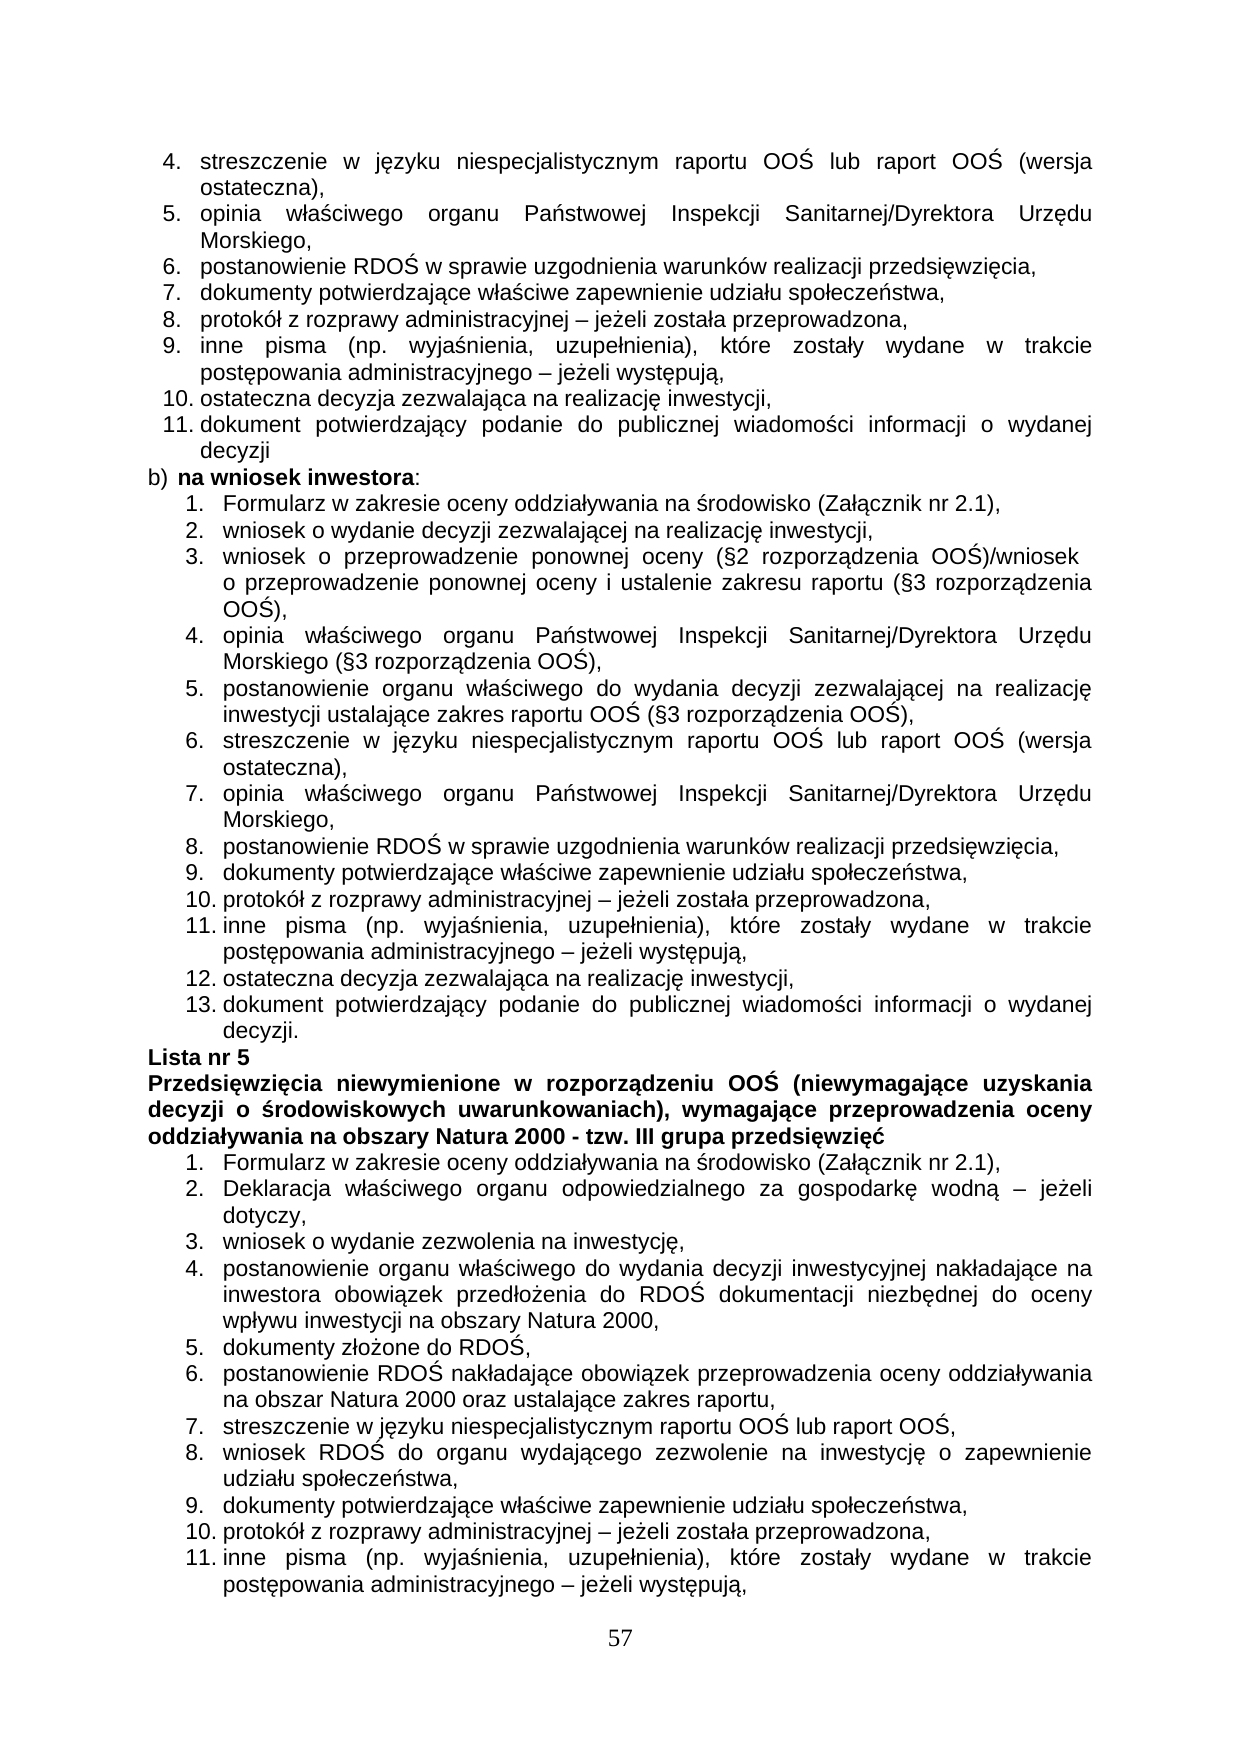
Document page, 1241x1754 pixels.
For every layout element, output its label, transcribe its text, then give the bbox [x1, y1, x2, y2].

list protokół z rozprawy administracyjnej – jeżeli została przeprowadzona, [162, 306, 1093, 332]
list postanowienie RDOŚ nakładające obowiązek przeprowadzenia oceny oddziaływania na obszar Natura 2000 oraz ustalające zakres raportu, [185, 1360, 1093, 1413]
list wniosek RDOŚ do organu wydającego zezwolenie na inwestycję o zapewnienie udziału społeczeństwa, [185, 1439, 1093, 1492]
list protokół z rozprawy administracyjnej – jeżeli została przeprowadzona, [185, 886, 1093, 912]
list wniosek o przeprowadzenie ponownej oceny (§2 rozporządzenia OOŚ)/wniosek o przeprowadzenie ponownej oceny i ustalenie zakresu raportu (§3 rozporządzenia OOŚ), [185, 543, 1093, 622]
list ostateczna decyzja zezwalająca na realizację inwestycji, [162, 385, 1093, 411]
list dokument potwierdzający podanie do publicznej wiadomości informacji o wydanej decyzji [162, 411, 1093, 464]
list opinia właściwego organu Państwowej Inspekcji Sanitarnej/Dyrektora Urzędu Morskiego, [185, 780, 1093, 833]
list dokument potwierdzający podanie do publicznej wiadomości informacji o wydanej decyzji. [185, 991, 1093, 1044]
list wniosek o wydanie decyzji zezwalającej na realizację inwestycji, [185, 517, 1093, 543]
list opinia właściwego organu Państwowej Inspekcji Sanitarnej/Dyrektora Urzędu Morskiego, [162, 200, 1093, 253]
list ostateczna decyzja zezwalająca na realizację inwestycji, [185, 964, 1093, 991]
list opinia właściwego organu Państwowej Inspekcji Sanitarnej/Dyrektora Urzędu Morskiego (§3 rozporządzenia OOŚ), [185, 622, 1093, 675]
list Deklaracja właściwego organu odpowiedzialnego za gospodarkę wodną – jeżeli dotyczy, [185, 1175, 1093, 1228]
list postanowienie RDOŚ w sprawie uzgodnienia warunków realizacji przedsięwzięcia, [185, 833, 1093, 859]
list inne pisma (np. wyjaśnienia, uzupełnienia), które zostały wydane w trakcie postępowania administracyjnego – jeżeli występują, [185, 1544, 1093, 1597]
list streszczenie w języku niespecjalistycznym raportu OOŚ lub raport OOŚ, [185, 1413, 1093, 1439]
list postanowienie organu właściwego do wydania decyzji inwestycyjnej nakładające na inwestora obowiązek przedłożenia do RDOŚ dokumentacji niezbędnej do oceny wpływu inwestycji na obszary Natura 2000, [185, 1254, 1093, 1333]
list streszczenie w języku niespecjalistycznym raportu OOŚ lub raport OOŚ (wersja ostateczna), [185, 727, 1093, 780]
list dokumenty złożone do RDOŚ, [185, 1333, 1093, 1360]
list dokumenty potwierdzające właściwe zapewnienie udziału społeczeństwa, [185, 859, 1093, 886]
list dokumenty potwierdzające właściwe zapewnienie udziału społeczeństwa, [185, 1492, 1093, 1518]
text Przedsięwzięcia niewymienione w rozporządzeniu OOŚ (niewymagające uzyskania decyzji o środowiskowych uwarunkowaniach), wymagające przeprowadzenia oceny oddziaływania na obszary Natura 2000 - tzw. III grupa przedsięwzięć [148, 1070, 1093, 1149]
list postanowienie organu właściwego do wydania decyzji zezwalającej na realizację inwestycji ustalające zakres raportu OOŚ (§3 rozporządzenia OOŚ), [185, 675, 1093, 727]
list Formularz w zakresie oceny oddziaływania na środowisko (Załącznik nr 2.1), [185, 1149, 1093, 1175]
list inne pisma (np. wyjaśnienia, uzupełnienia), które zostały wydane w trakcie postępowania administracyjnego – jeżeli występują, [162, 332, 1093, 385]
list na wniosek inwestora: [148, 464, 1093, 490]
list protokół z rozprawy administracyjnej – jeżeli została przeprowadzona, [185, 1518, 1093, 1544]
list dokumenty potwierdzające właściwe zapewnienie udziału społeczeństwa, [162, 279, 1093, 306]
list postanowienie RDOŚ w sprawie uzgodnienia warunków realizacji przedsięwzięcia, [162, 253, 1093, 279]
list wniosek o wydanie zezwolenia na inwestycję, [185, 1228, 1093, 1254]
list streszczenie w języku niespecjalistycznym raportu OOŚ lub raport OOŚ (wersja ostateczna), [162, 148, 1093, 200]
list inne pisma (np. wyjaśnienia, uzupełnienia), które zostały wydane w trakcie postępowania administracyjnego – jeżeli występują, [185, 912, 1093, 964]
list Formularz w zakresie oceny oddziaływania na środowisko (Załącznik nr 2.1), [185, 490, 1093, 517]
text Lista nr 5 [148, 1044, 1093, 1070]
